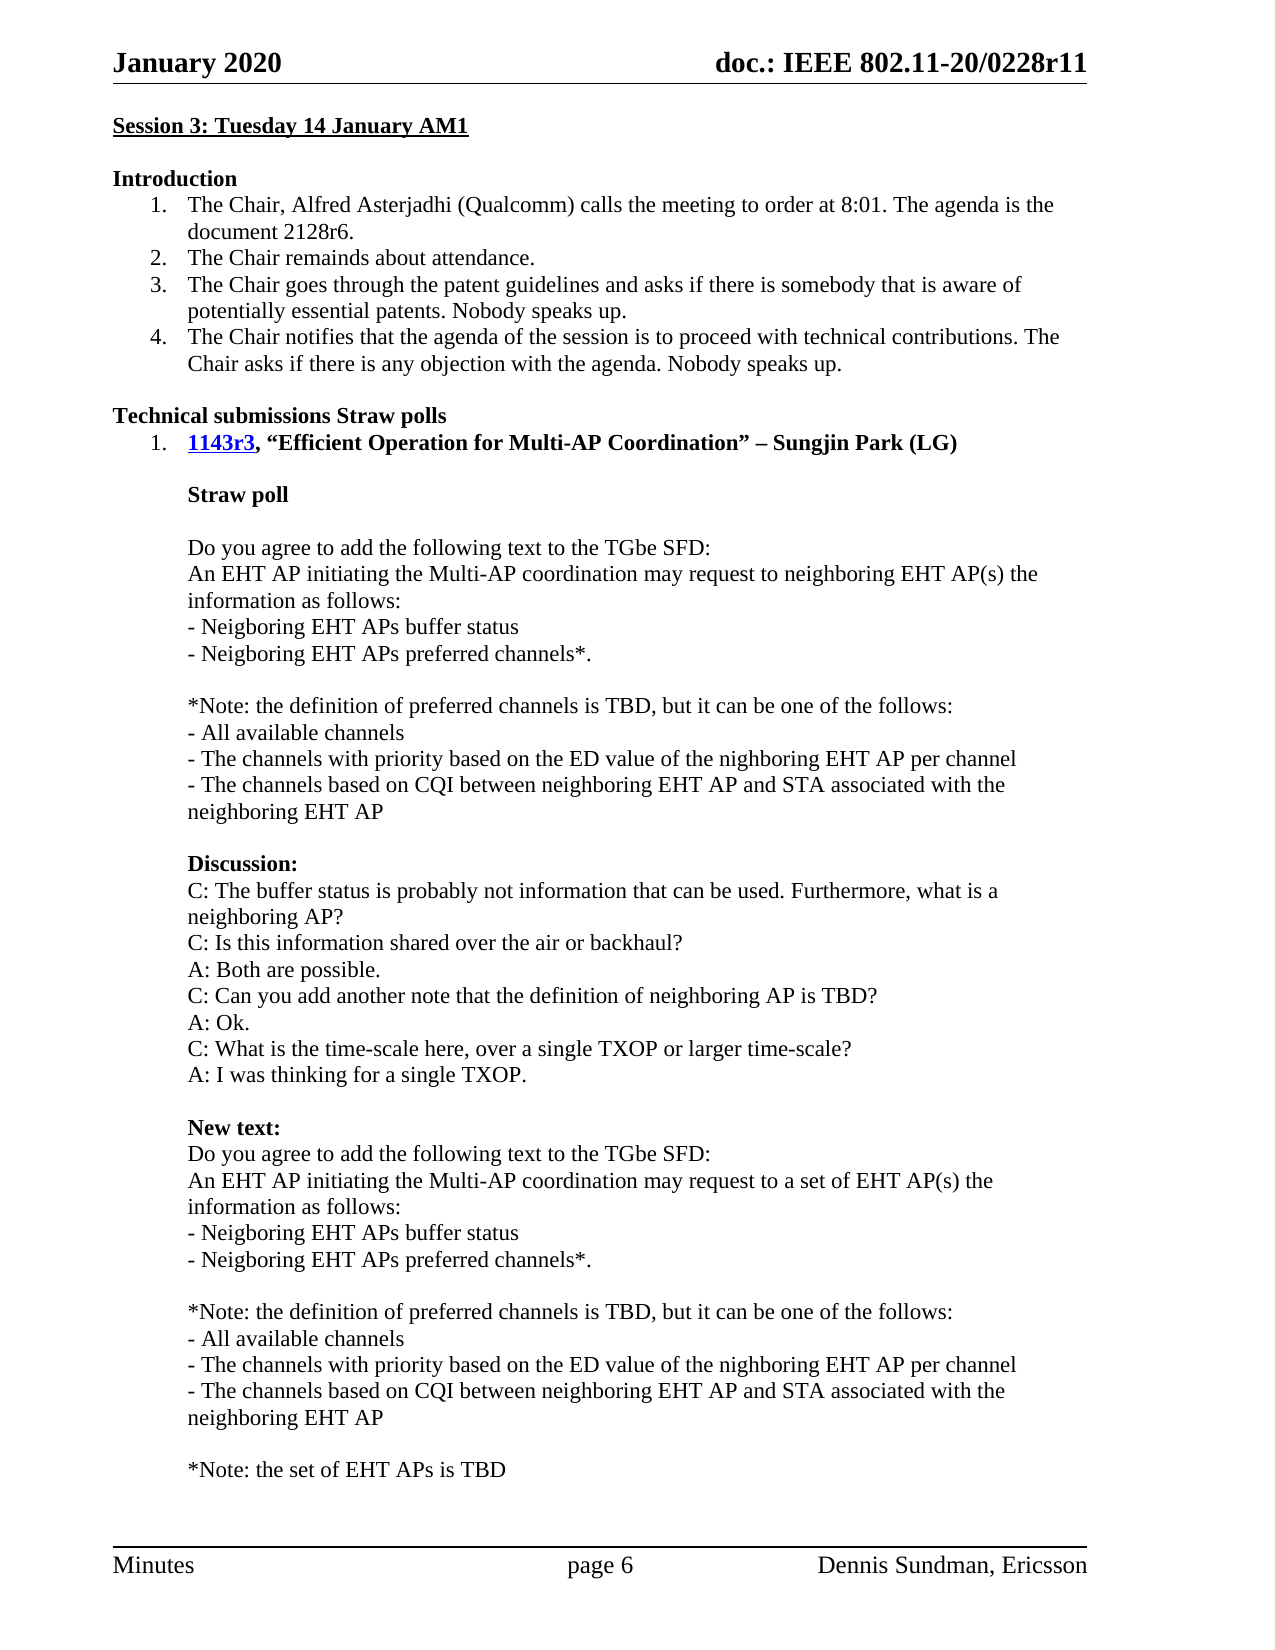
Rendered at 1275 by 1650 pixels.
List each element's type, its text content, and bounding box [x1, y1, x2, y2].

text Session 3: Tuesday 14 January AM1 [112, 112, 1087, 139]
list The Chair remainds about attendance. [150, 244, 1087, 271]
text Technical submissions Straw polls [112, 402, 1087, 429]
text Introduction [112, 165, 1087, 192]
list The Chair notifies that the agenda of the session is to proceed with technical contributions. The Chair asks if there is any objection with the agenda. Nobody speaks up. [150, 323, 1087, 376]
list The Chair, Alfred Asterjadhi (Qualcomm) calls the meeting to order at 8:01. The agenda is the document 2128r6. [150, 192, 1087, 244]
list The Chair goes through the patent guidelines and asks if there is somebody that is aware of potentially essential patents. Nobody speaks up. [150, 271, 1087, 323]
